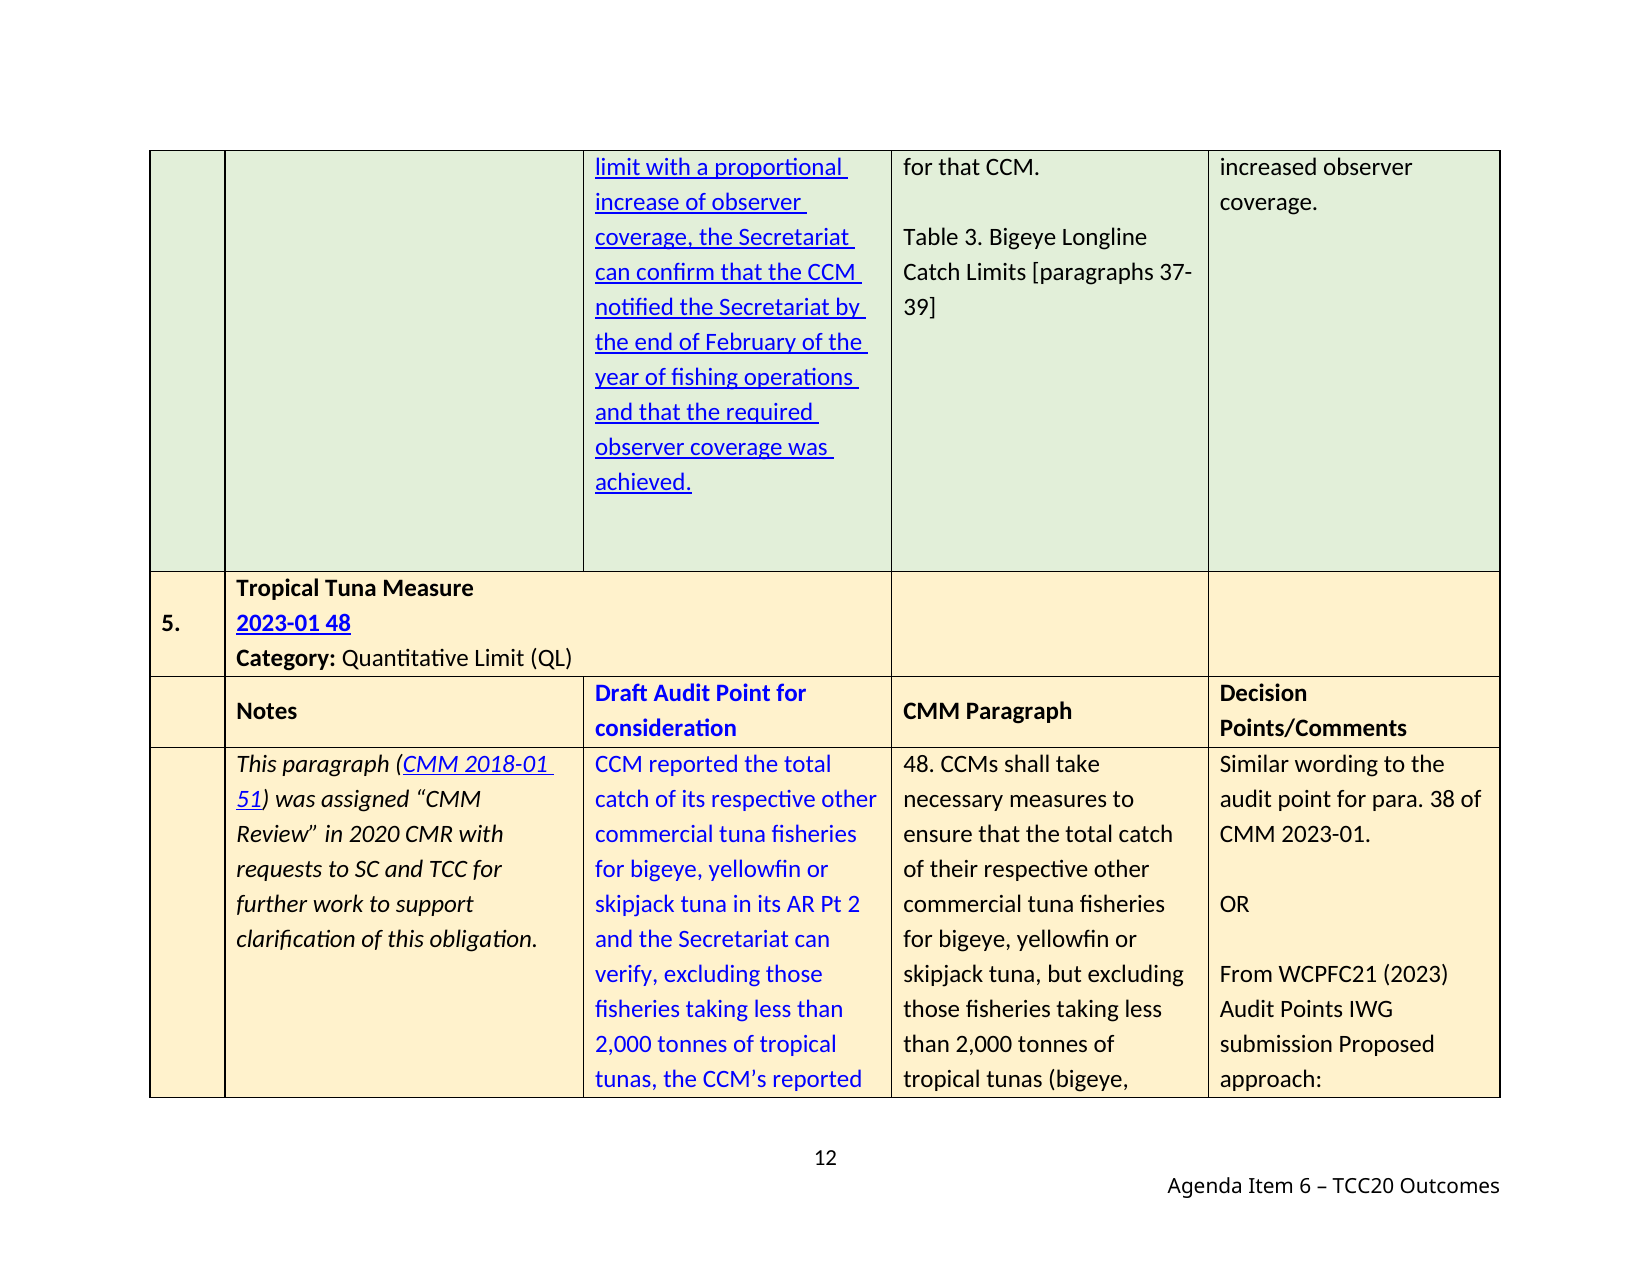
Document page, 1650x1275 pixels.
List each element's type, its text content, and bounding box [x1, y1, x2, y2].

table_cell 5. [151, 572, 224, 676]
table_cell CMM Paragraph [892, 677, 1208, 747]
table_cell [892, 572, 1208, 676]
table_cell Tropical Tuna Measure 2023-01 48 Category: Quantitative Limit (QL) [226, 572, 891, 676]
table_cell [892, 748, 1208, 1097]
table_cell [584, 151, 891, 571]
table_cell [151, 748, 224, 1097]
table_cell Notes [226, 677, 583, 747]
table_cell [151, 151, 224, 571]
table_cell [226, 151, 583, 571]
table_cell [1209, 748, 1499, 1097]
table_cell [151, 677, 224, 747]
table_cell Decision Points/Comments [1209, 677, 1499, 747]
table_cell [1209, 572, 1499, 676]
table_cell Draft Audit Point for consideration [584, 677, 891, 747]
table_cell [226, 748, 583, 1097]
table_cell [584, 748, 891, 1097]
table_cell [1209, 151, 1499, 571]
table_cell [892, 151, 1208, 571]
